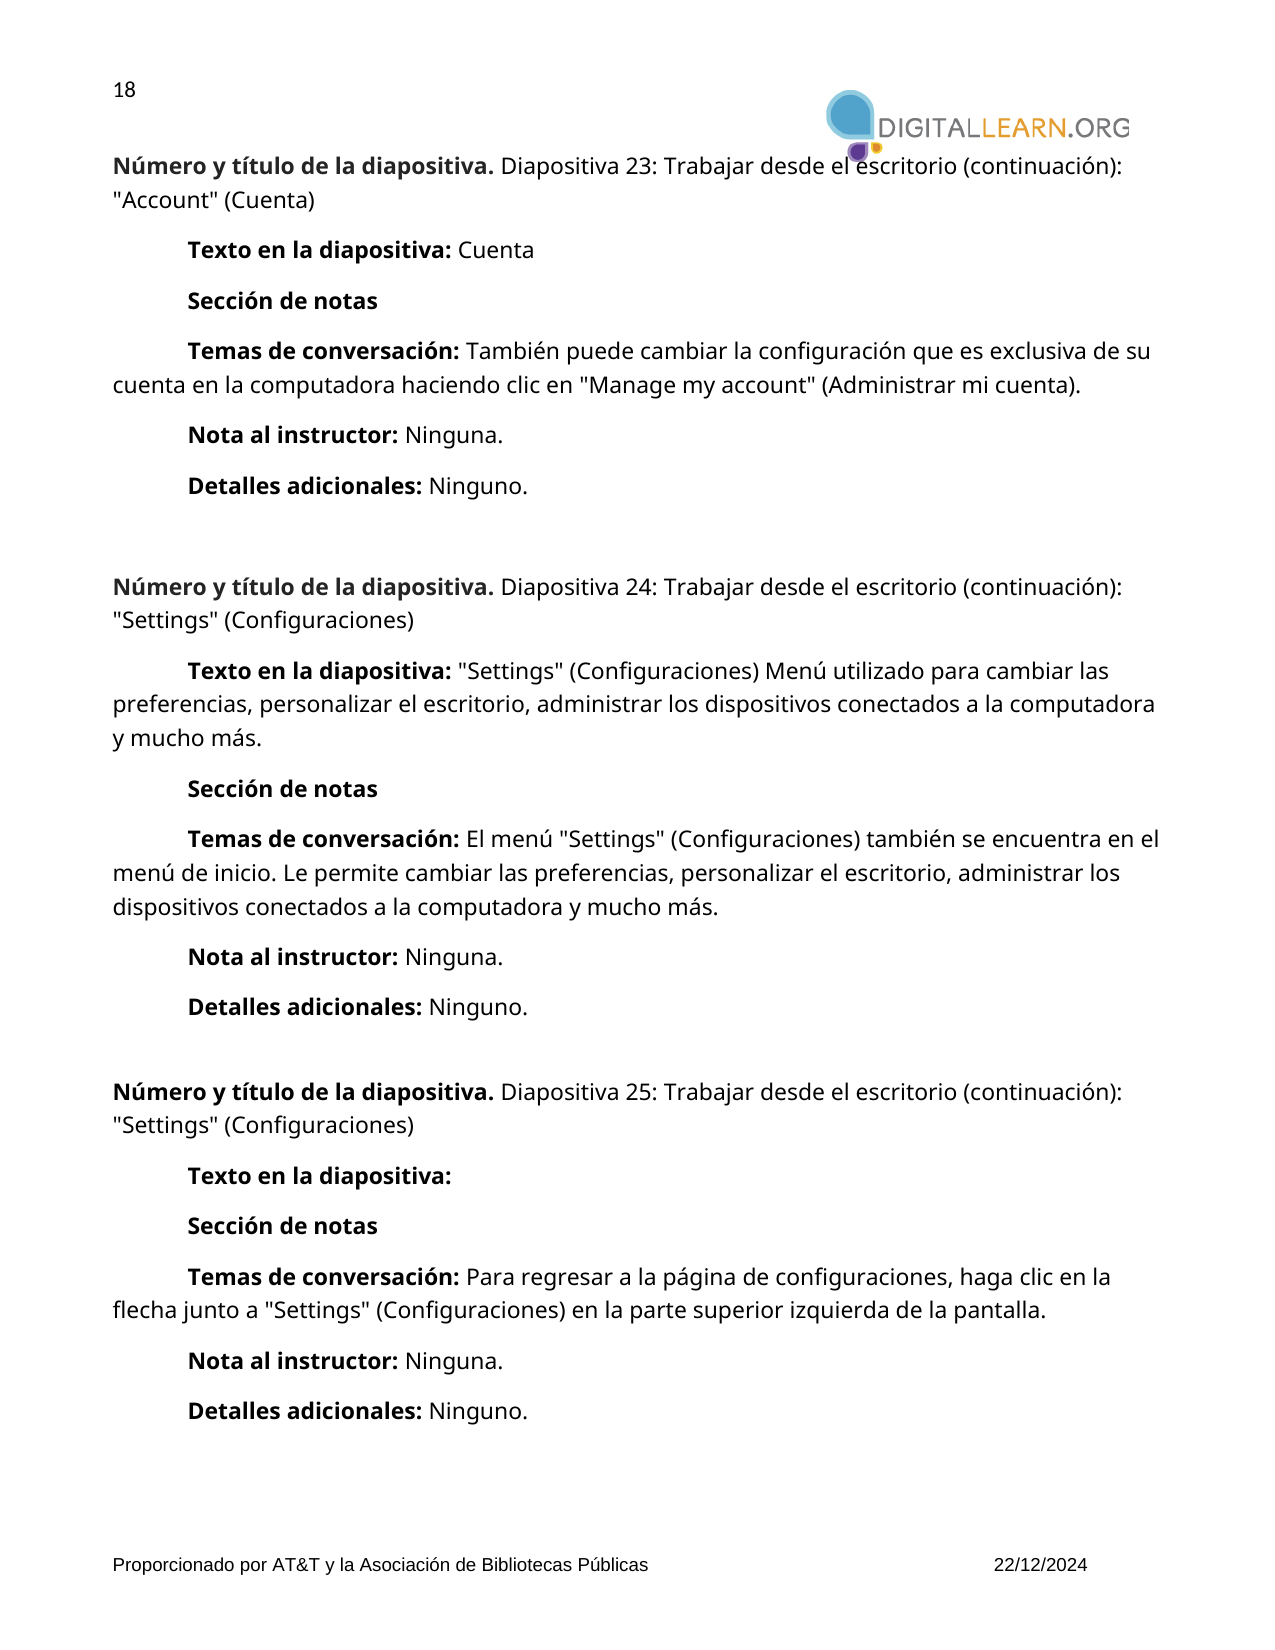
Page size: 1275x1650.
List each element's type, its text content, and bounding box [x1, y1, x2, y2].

text Detalles adicionales: Ninguno. [112, 469, 1162, 501]
text Número y título de la diapositiva. Diapositiva 25: Trabajar desde el escritorio (continuación): "Settings" (Configuraciones) [112, 1042, 1162, 1140]
text Número y título de la diapositiva. Diapositiva 24: Trabajar desde el escritorio (continuación): "Settings" (Configuraciones) [112, 570, 1162, 635]
text Sección de notas [112, 284, 1162, 316]
picture [826, 90, 1129, 150]
text Nota al instructor: Ninguna. [112, 419, 1162, 450]
text Sección de notas [112, 1210, 1162, 1241]
text Sección de notas [112, 772, 1162, 804]
text Texto en la diapositiva: "Settings" (Configuraciones) Menú utilizado para cambiar las preferencias, personalizar el escritorio, administrar los dispositivos conectados a la computadora y mucho más. [112, 654, 1162, 753]
text Texto en la diapositiva: Cuenta [112, 234, 1162, 265]
text Detalles adicionales: Ninguno. [112, 1395, 1162, 1426]
text Nota al instructor: Ninguna. [112, 1344, 1162, 1376]
text Número y título de la diapositiva. Diapositiva 23: Trabajar desde el escritorio (continuación): "Account" (Cuenta) [112, 150, 1162, 215]
text Detalles adicionales: Ninguno. [112, 991, 1162, 1022]
text Temas de conversación: Para regresar a la página de configuraciones, haga clic en la flecha junto a "Settings" (Configuraciones) en la parte superior izquierda de la pantalla. [112, 1260, 1162, 1325]
text Temas de conversación: El menú "Settings" (Configuraciones) también se encuentra en el menú de inicio. Le permite cambiar las preferencias, personalizar el escritorio, administrar los dispositivos conectados a la computadora y mucho más. [112, 823, 1162, 922]
text Texto en la diapositiva: [112, 1159, 1162, 1191]
text Temas de conversación: También puede cambiar la configuración que es exclusiva de su cuenta en la computadora haciendo clic en "Manage my account" (Administrar mi cuenta). [112, 335, 1162, 400]
text Nota al instructor: Ninguna. [112, 941, 1162, 972]
